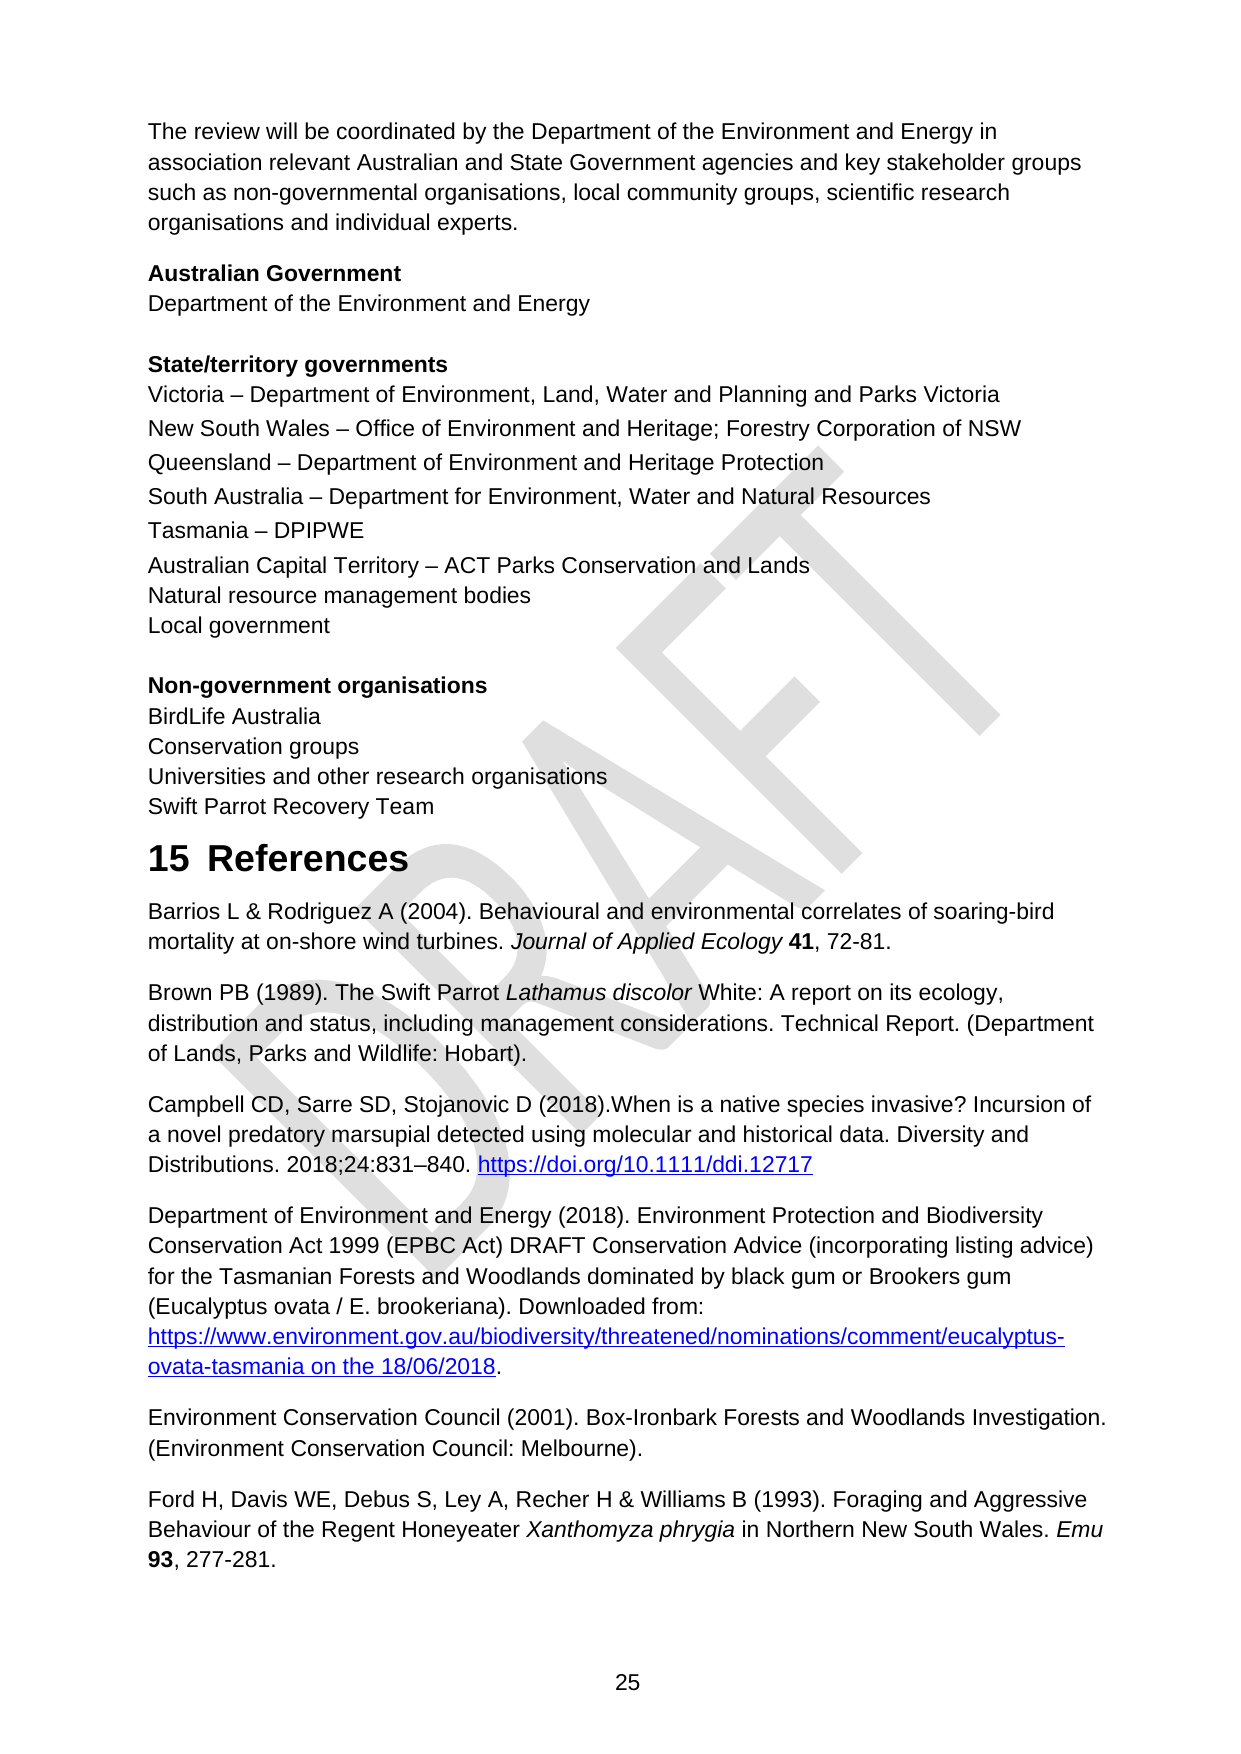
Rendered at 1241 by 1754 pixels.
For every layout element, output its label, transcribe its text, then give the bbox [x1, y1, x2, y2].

text Brown PB (1989). The Swift Parrot Lathamus discolor White: A report on its ecology, distribution and status, including management considerations. Technical Report. (Department of Lands, Parks and Wildlife: Hobart). [148, 979, 1107, 1066]
text Local government [148, 612, 1107, 638]
text Natural resource management bodies [148, 582, 1107, 608]
subtitle 15 References [148, 836, 1107, 879]
text Conservation groups [148, 733, 1107, 759]
text Queensland – Department of Environment and Heritage Protection [148, 449, 1107, 476]
text Department of Environment and Energy (2018). Environment Protection and Biodiversity Conservation Act 1999 (EPBC Act) DRAFT Conservation Advice (incorporating listing advice) for the Tasmanian Forests and Woodlands dominated by black gum or Brookers gum (Eucalyptus ovata / E. brookeriana). Downloaded from: https://www.environment.gov.au/biodiversity/threatened/nominations/comment/eucalyptus-ovata-tasmania on the 18/06/2018. [148, 1202, 1107, 1380]
text Victoria – Department of Environment, Land, Water and Planning and Parks Victoria [148, 381, 1107, 407]
text Ford H, Davis WE, Debus S, Ley A, Recher H & Williams B (1993). Foraging and Aggressive Behaviour of the Regent Honeyeater Xanthomyza phrygia in Northern New South Wales. Emu 93, 277-281. [148, 1486, 1107, 1572]
text New South Wales – Office of Environment and Heritage; Forestry Corporation of NSW [148, 415, 1107, 441]
text Australian Government [148, 260, 1107, 286]
text Swift Parrot Recovery Team [148, 793, 1107, 820]
text Australian Capital Territory – ACT Parks Conservation and Lands [148, 552, 1107, 578]
text Barrios L & Rodriguez A (2004). Behavioural and environmental correlates of soaring-bird mortality at on-shore wind turbines. Journal of Applied Ecology 41, 72-81. [148, 898, 1107, 955]
text Tasmania – DPIPWE [148, 517, 1107, 544]
text Department of the Environment and Energy [148, 290, 1107, 317]
text BirdLife Australia [148, 703, 1107, 729]
text South Australia – Department for Environment, Water and Natural Resources [148, 483, 1107, 510]
text Campbell CD, Sarre SD, Stojanovic D (2018).When is a native species invasive? Incursion of a novel predatory marsupial detected using molecular and historical data. Diversity and Distributions. 2018;24:831–840. https://doi.org/10.1111/ddi.12717 [148, 1091, 1107, 1178]
text Universities and other research organisations [148, 763, 1107, 789]
text The review will be coordinated by the Department of the Environment and Energy in association relevant Australian and State Government agencies and key stakeholder groups such as non-governmental organisations, local community groups, scientific research organisations and individual experts. [148, 118, 1107, 235]
text Non-government organisations [148, 672, 1107, 699]
text State/territory governments [148, 351, 1107, 377]
text Environment Conservation Council (2001). Box-Ironbark Forests and Woodlands Investigation. (Environment Conservation Council: Melbourne). [148, 1404, 1107, 1461]
